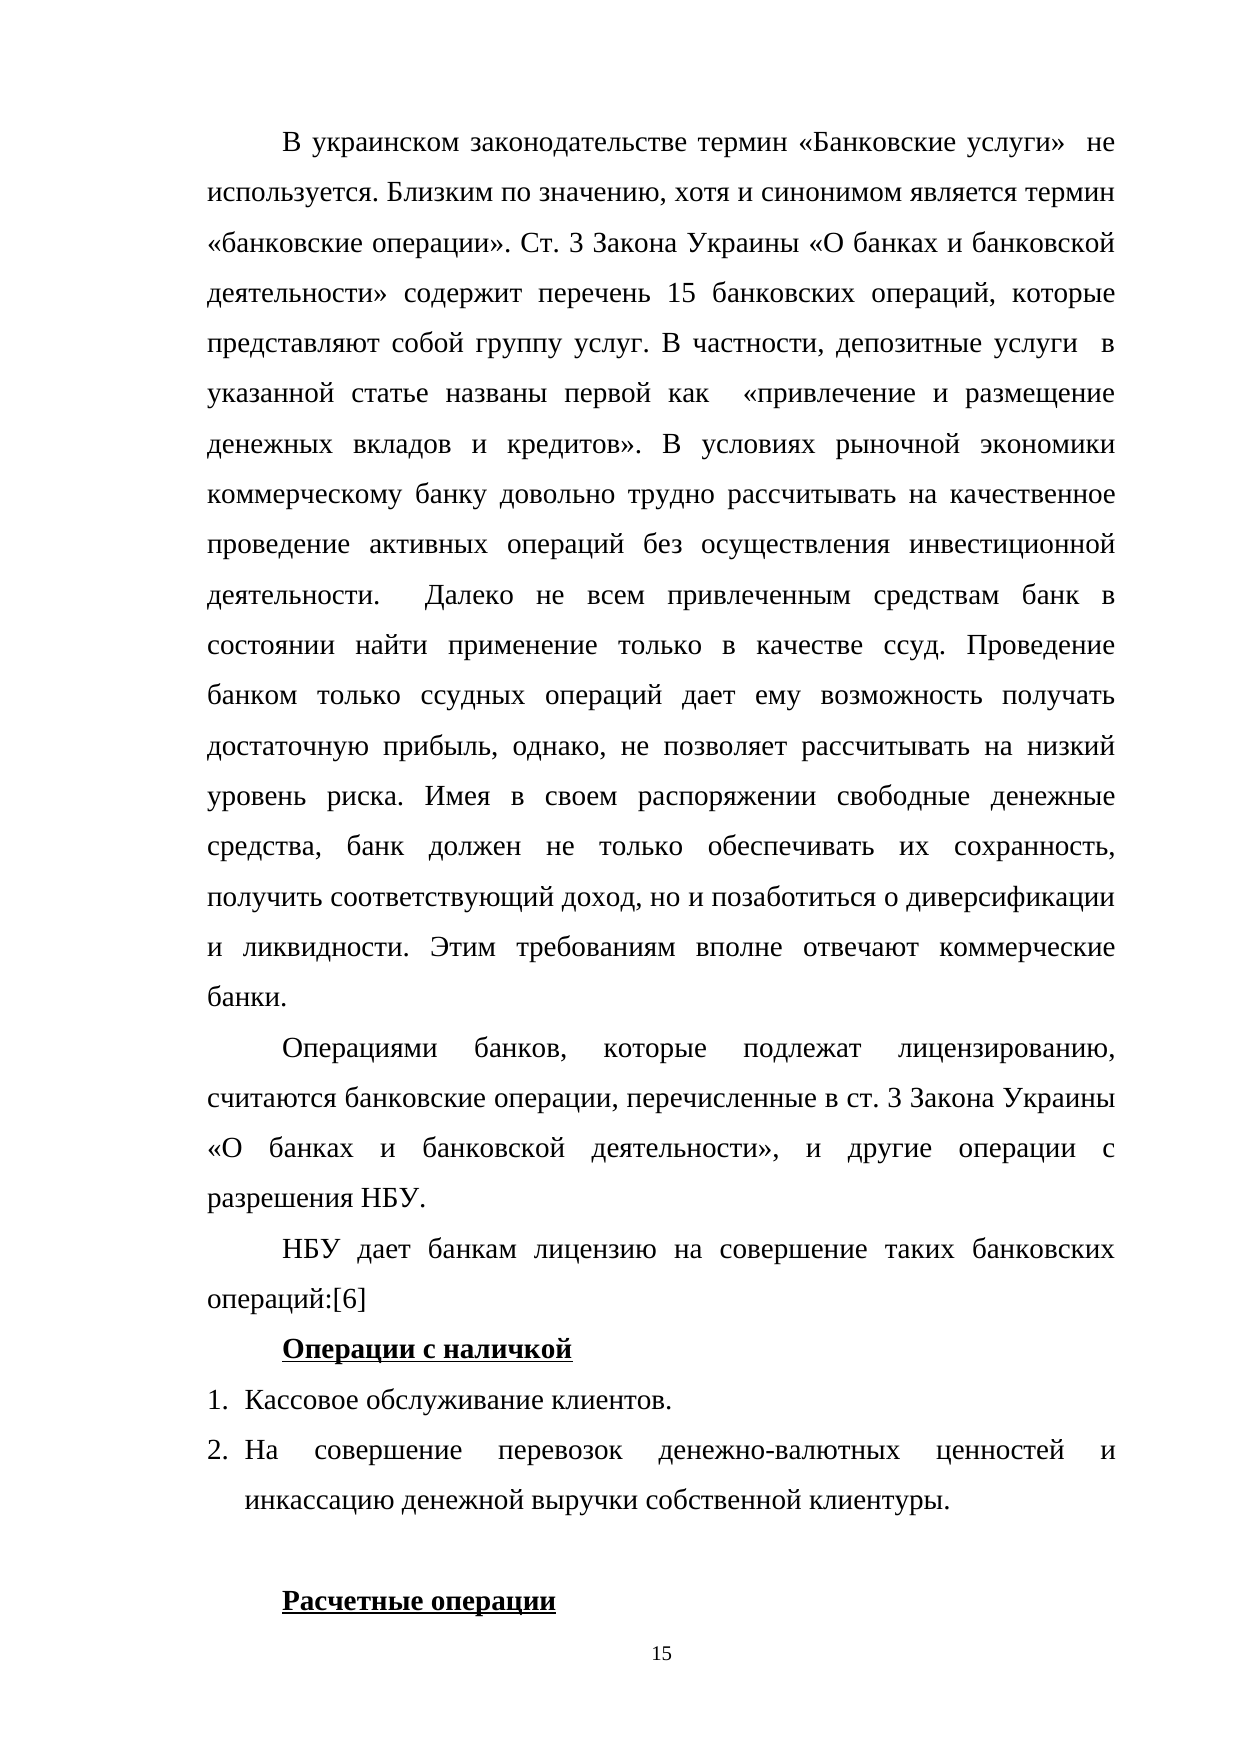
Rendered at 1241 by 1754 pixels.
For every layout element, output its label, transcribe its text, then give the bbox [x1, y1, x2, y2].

text Операции с наличкой [207, 1332, 1116, 1365]
text Расчетные операции [282, 1583, 1116, 1617]
list На совершение перевозок денежно-валютных ценностей и инкассацию денежной выручки собственной клиентуры. [207, 1432, 1116, 1516]
text Операциями банков, которые подлежат лицензированию, считаются банковские операции, перечисленные в ст. 3 Закона Украины «О банках и банковской деятельности», и другие операции с разрешения НБУ. [207, 1030, 1116, 1214]
text В украинском законодательстве термин «Банковские услуги» не используется. Близким по значению, хотя и синонимом является термин «банковские операции». Ст. 3 Закона Украины «О банках и банковской деятельности» содержит перечень 15 банковских операций, которые представляют собой группу услуг. В частности, депозитные услуги в указанной статье названы первой как «привлечение и размещение денежных вкладов и кредитов». В условиях рыночной экономики коммерческому банку довольно трудно рассчитывать на качественное проведение активных операций без осуществления инвестиционной деятельности. Далеко не всем привлеченным средствам банк в состоянии найти применение только в качестве ссуд. Проведение банком только ссудных операций дает ему возможность получать достаточную прибыль, однако, не позволяет рассчитывать на низкий уровень риска. Имея в своем распоряжении свободные денежные средства, банк должен не только обеспечивать их сохранность, получить соответствующий доход, но и позаботиться о диверсификации и ликвидности. Этим требованиям вполне отвечают коммерческие банки. [207, 124, 1116, 1013]
text НБУ дает банкам лицензию на совершение таких банковских операций:[6] [207, 1231, 1116, 1315]
list Кассовое обслуживание клиентов. [207, 1382, 1116, 1415]
